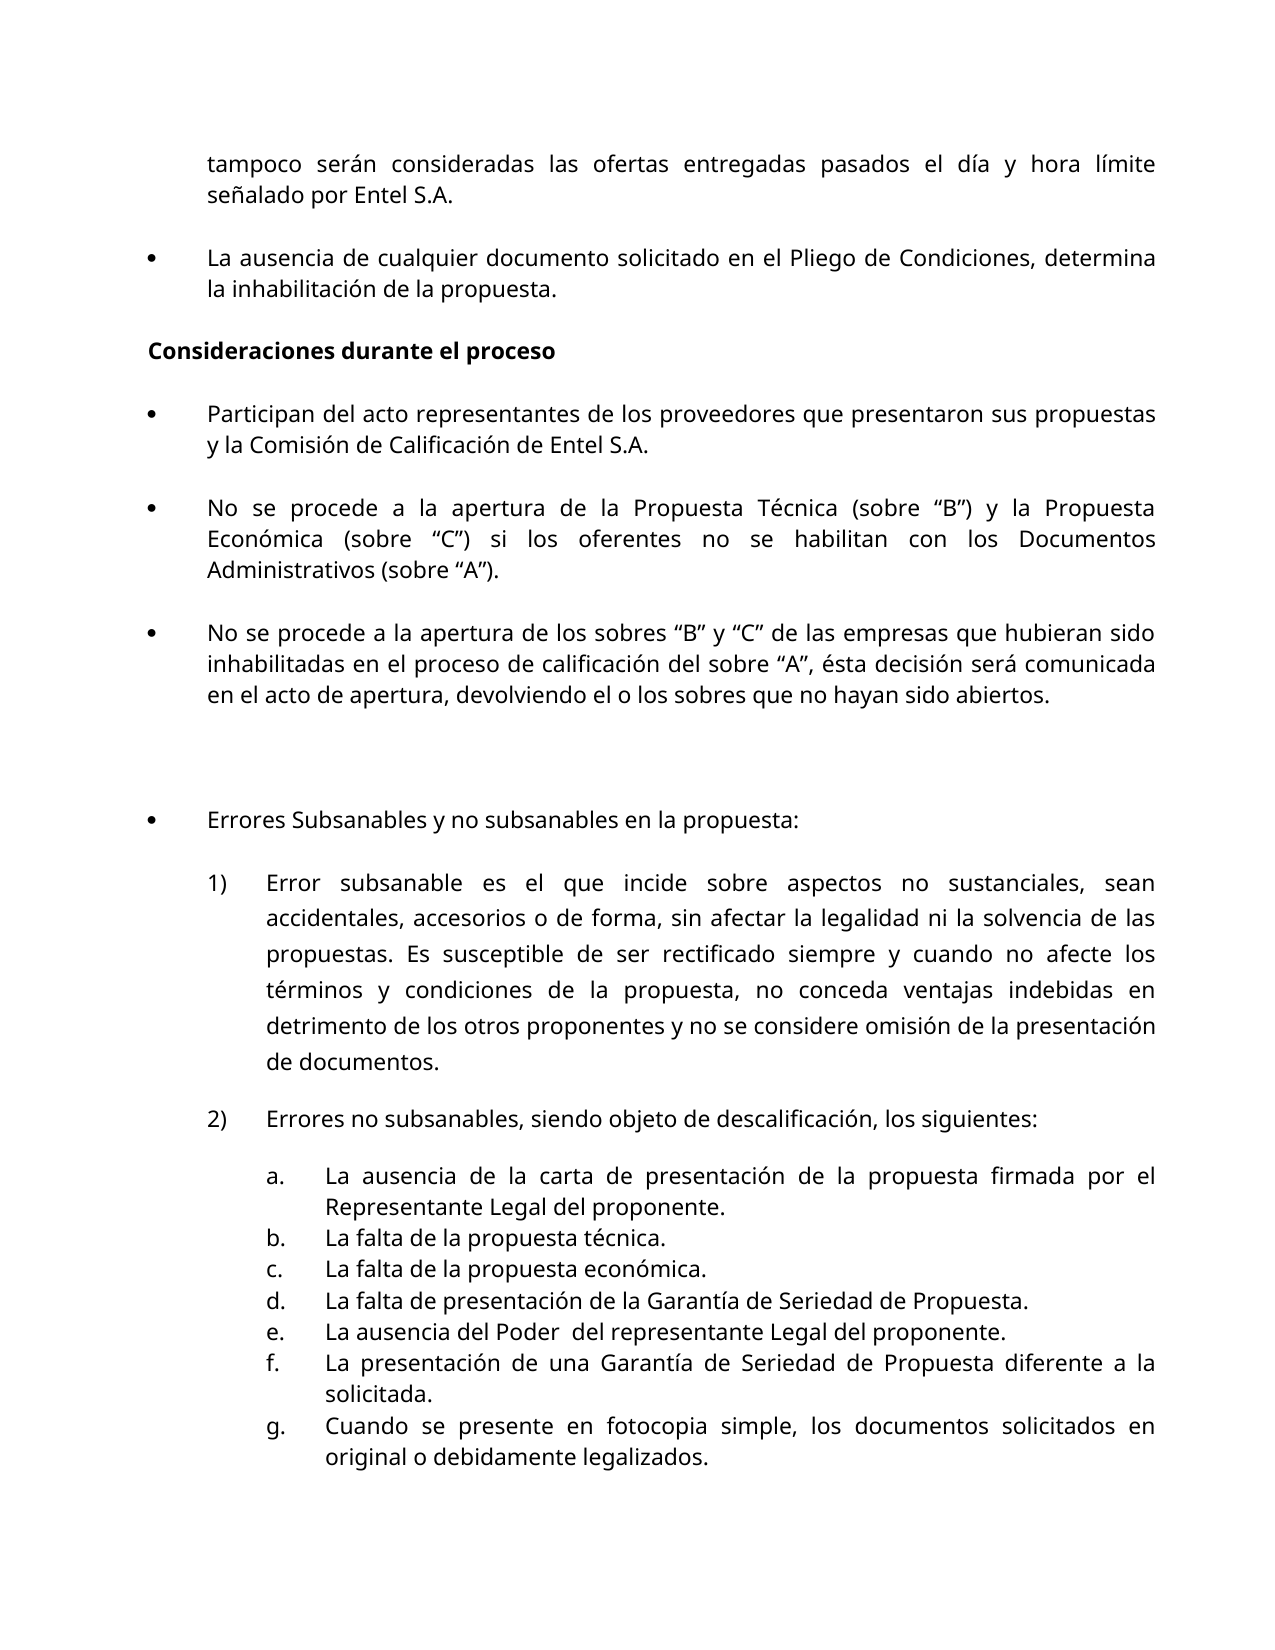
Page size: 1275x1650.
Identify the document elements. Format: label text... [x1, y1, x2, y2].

list Errores no subsanables, siendo objeto de descalificación, los siguientes: [207, 1103, 1157, 1134]
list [148, 148, 1157, 210]
list La falta de presentación de la Garantía de Seriedad de Propuesta. [266, 1285, 1157, 1316]
list Participan del acto representantes de los proveedores que presentaron sus propuestas y la Comisión de Calificación de Entel S.A. [148, 398, 1157, 460]
list La ausencia del Poder del representante Legal del proponente. [266, 1316, 1157, 1347]
list La falta de la propuesta técnica. [266, 1222, 1157, 1253]
list La ausencia de cualquier documento solicitado en el Pliego de Condiciones, determina la inhabilitación de la propuesta. [148, 241, 1157, 304]
list La presentación de una Garantía de Seriedad de Propuesta diferente a la solicitada. [266, 1347, 1157, 1410]
list Cuando se presente en fotocopia simple, los documentos solicitados en original o debidamente legalizados. [266, 1410, 1157, 1472]
list La falta de la propuesta económica. [266, 1253, 1157, 1285]
list Error subsanable es el que incide sobre aspectos no sustanciales, sean accidentales, accesorios o de forma, sin afectar la legalidad ni la solvencia de las propuestas. Es susceptible de ser rectificado siempre y cuando no afecte los términos y condiciones de la propuesta, no conceda ventajas indebidas en detrimento de los otros proponentes y no se considere omisión de la presentación de documentos. [207, 866, 1157, 1077]
list No se procede a la apertura de los sobres “B” y “C” de las empresas que hubieran sido inhabilitadas en el proceso de calificación del sobre “A”, ésta decisión será comunicada en el acto de apertura, devolviendo el o los sobres que no hayan sido abiertos. [148, 616, 1157, 710]
text Consideraciones durante el proceso [148, 335, 1157, 366]
list No se procede a la apertura de la Propuesta Técnica (sobre “B”) y la Propuesta Económica (sobre “C”) si los oferentes no se habilitan con los Documentos Administrativos (sobre “A”). [148, 491, 1157, 585]
list La ausencia de la carta de presentación de la propuesta firmada por el Representante Legal del proponente. [266, 1160, 1157, 1222]
list Errores Subsanables y no subsanables en la propuesta: [148, 804, 1157, 835]
